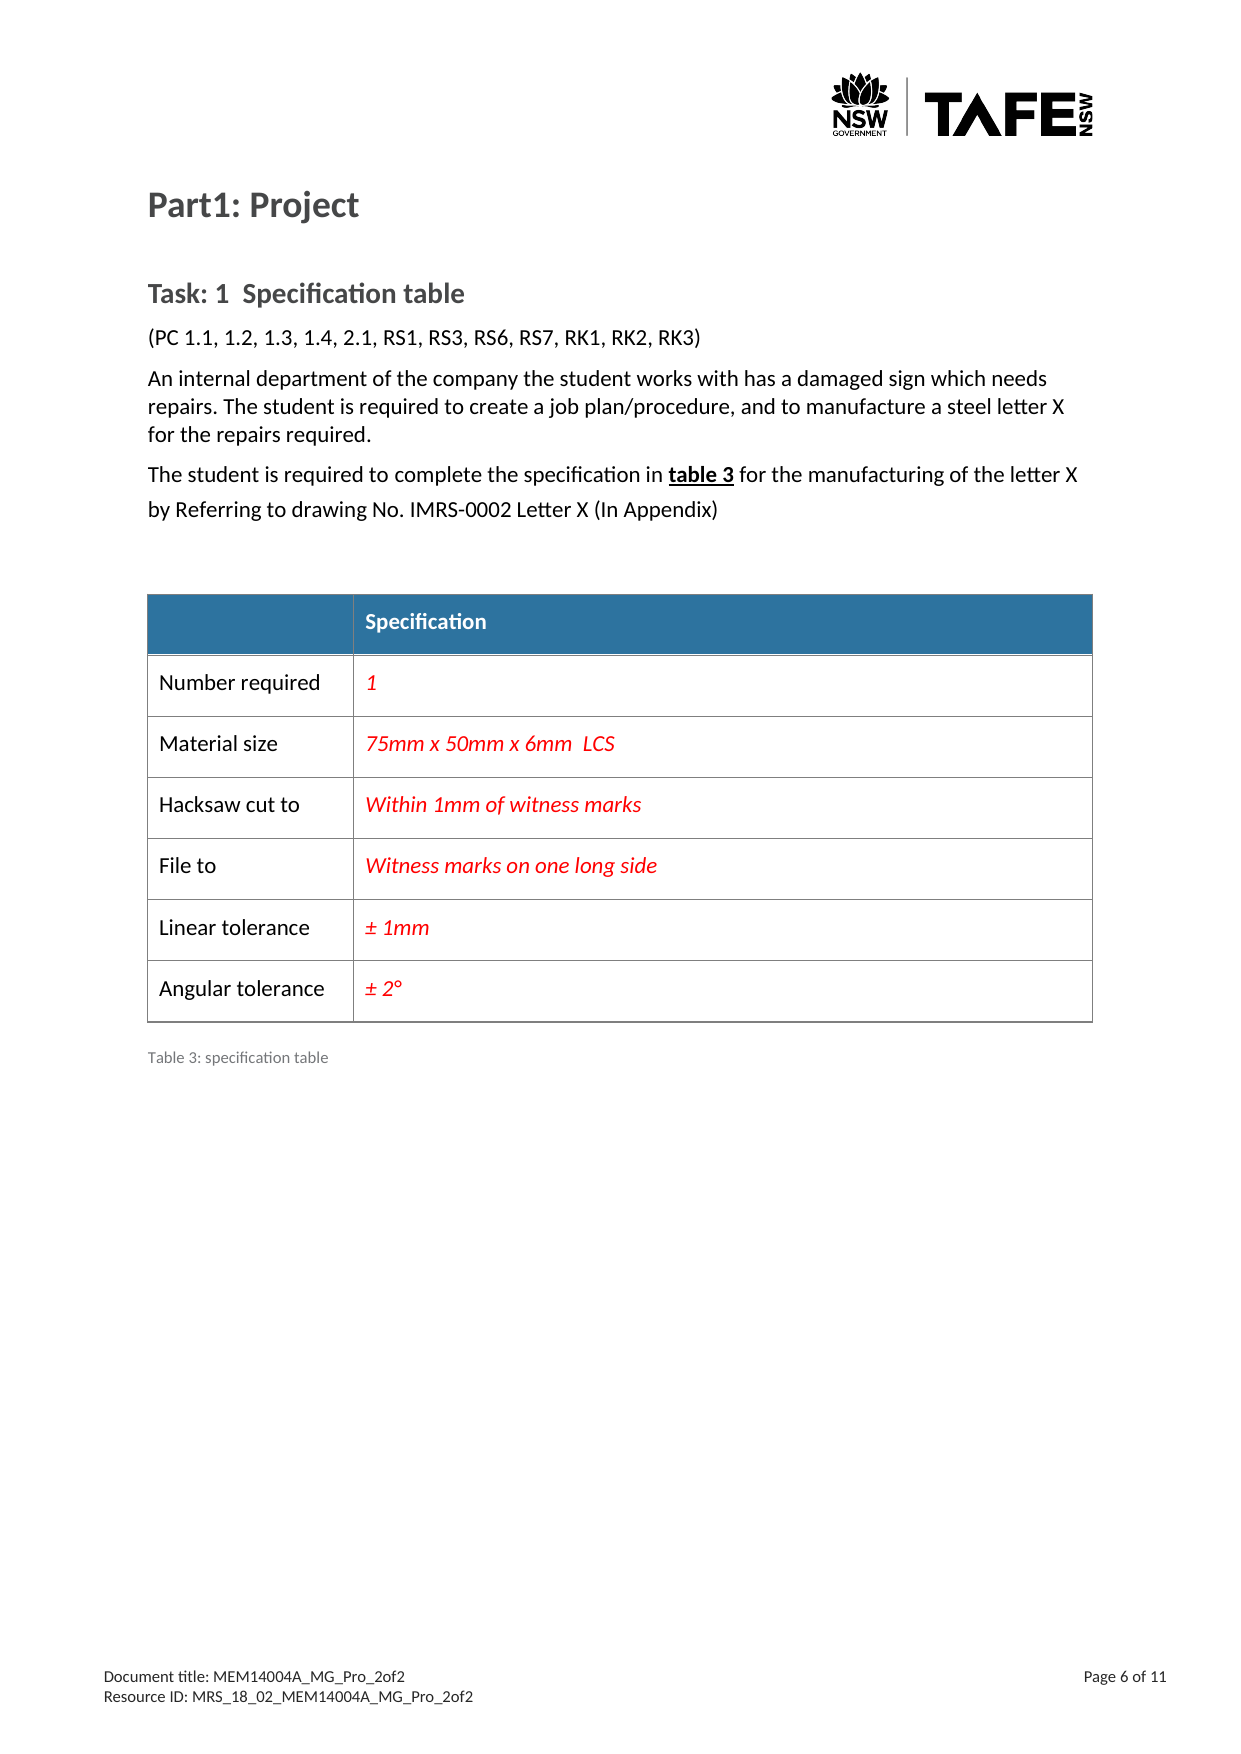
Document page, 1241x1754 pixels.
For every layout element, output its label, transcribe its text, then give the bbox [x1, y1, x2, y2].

table_header Specification [354, 595, 1092, 654]
table_cell Linear tolerance [148, 900, 353, 960]
table_cell Witness marks on one long side [354, 839, 1092, 899]
table_cell Hacksaw cut to [148, 778, 353, 838]
table_cell ± 1mm [354, 900, 1092, 960]
table_cell Material size [148, 717, 353, 777]
table_cell File to [148, 839, 353, 899]
text (PC 1.1, 1.2, 1.3, 1.4, 2.1, RS1, RS3, RS6, RS7, RK1, RK2, RK3) [148, 323, 1092, 351]
table_cell 1 [354, 656, 1092, 716]
text Table 3: specification table [148, 1047, 1092, 1068]
table_cell Within 1mm of witness marks [354, 778, 1092, 838]
subtitle Task: 1 Specification table [148, 275, 1092, 311]
table_cell 75mm x 50mm x 6mm LCS [354, 717, 1092, 777]
text The student is required to complete the specification in table 3 for the manufacturing of the letter X by Referring to drawing No. IMRS-0002 Letter X (In Appendix) [148, 460, 1092, 523]
table_header [148, 595, 353, 654]
table_cell Angular tolerance [148, 961, 353, 1021]
picture [831, 71, 1093, 137]
table_cell Number required [148, 656, 353, 716]
table_cell ± 2° [354, 961, 1092, 1021]
text An internal department of the company the student works with has a damaged sign which needs repairs. The student is required to create a job plan/procedure, and to manufacture a steel letter X for the repairs required. [148, 364, 1092, 448]
subtitle Part1: Project [148, 181, 1092, 227]
